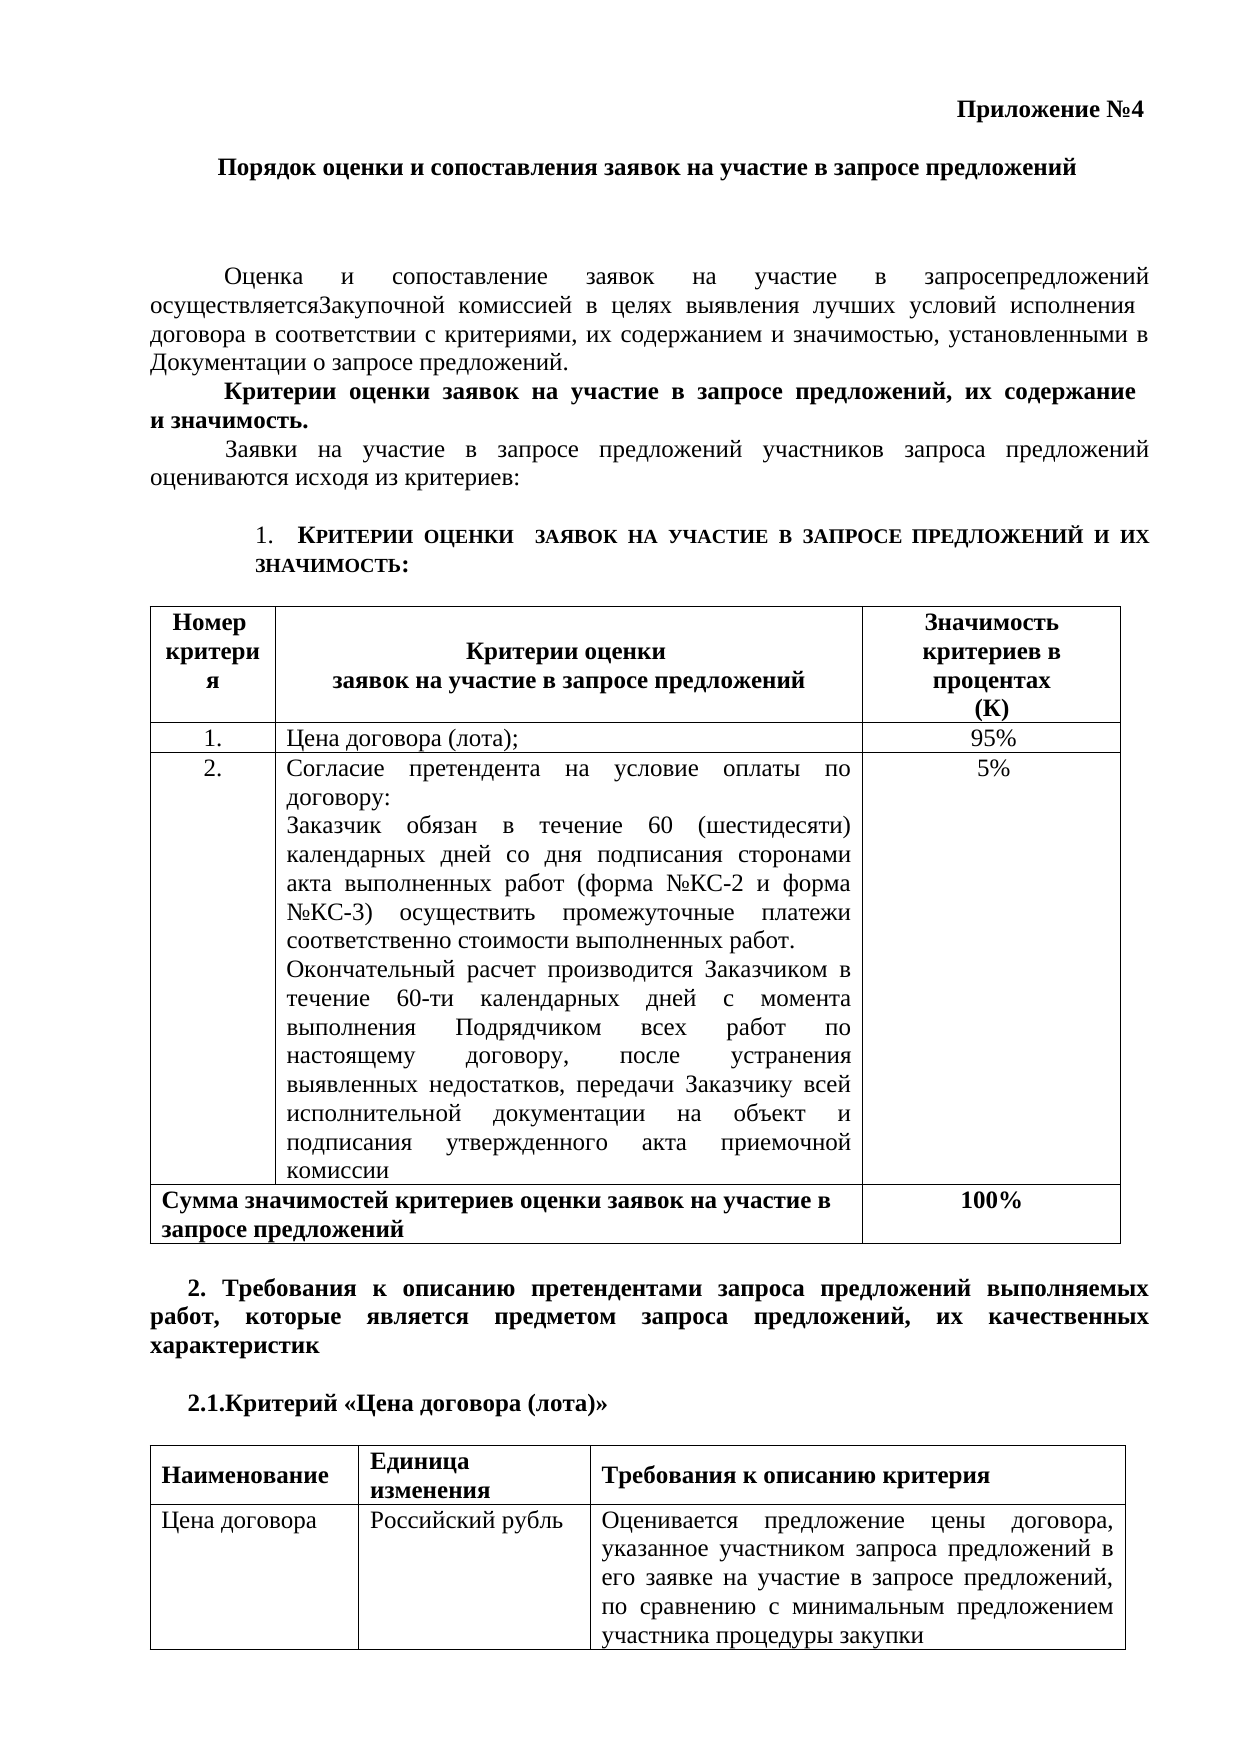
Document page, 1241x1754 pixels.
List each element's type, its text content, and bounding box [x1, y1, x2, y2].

list Критерии оценки заявок на участие в ЗАПРОСЕ ПРЕДЛОЖЕНИЙ и их значимость: [255, 520, 1150, 577]
text 2.1.Критерий «Цена договора (лота)» [187, 1388, 1150, 1416]
subtitle Заявки на участие в запросе предложений участников запроса предложений оцениваются исходя из критериев: [150, 434, 1150, 491]
table_cell 5% [863, 753, 1120, 1184]
table_header Значимость критериев в процентах (К) [863, 607, 1120, 722]
table_cell 2. [151, 753, 275, 1184]
text Критерии оценки заявок на участие в запросе предложений, их содержание и значимость. [150, 376, 1150, 434]
table_header Критерии оценки заявок на участие в запросе предложений [276, 607, 862, 722]
table_cell Цена договора (лота); [276, 723, 862, 752]
table_cell Сумма значимостей критериев оценки заявок на участие в запросе предложений [151, 1185, 862, 1243]
table_header Требования к описанию критерия [591, 1446, 1125, 1504]
text Приложение №4 [150, 94, 1144, 123]
table_cell 95% [863, 723, 1120, 752]
table_cell 1. [151, 723, 275, 752]
table_cell Согласие претендента на условие оплаты по договору: Заказчик обязан в течение 60 (шестидесяти) календарных дней со дня подписания сторонами акта выполненных работ (форма №КС-2 и форма №КС-3) осуществить промежуточные платежи соответственно стоимости выполненных работ. Окончательный расчет производится Заказчиком в течение 60-ти календарных дней с момента выполнения Подрядчиком всех работ по настоящему договору, после устранения выявленных недостатков, передачи Заказчику всей исполнительной документации на объект и подписания утвержденного акта приемочной комиссии [276, 753, 862, 1184]
text 2. Требования к описанию претендентами запроса предложений выполняемых работ, которые является предметом запроса предложений, их качественных характеристик [150, 1273, 1150, 1359]
table_header Номер критерия [151, 607, 275, 722]
table_cell Цена договора [151, 1505, 358, 1648]
text Оценка и сопоставление заявок на участие в запросепредложений осуществляетсяЗакупочной комиссией в целях выявления лучших условий исполнения договора в соответствии с критериями, их содержанием и значимостью, установленными в Документации о запросе предложений. [150, 261, 1150, 376]
table_header Наименование [151, 1446, 358, 1504]
table_cell 100% [863, 1185, 1120, 1243]
table_cell Оценивается предложение цены договора, указанное участником запроса предложений в его заявке на участие в запросе предложений, по сравнению с минимальным предложением участника процедуры закупки [591, 1505, 1125, 1648]
text Порядок оценки и сопоставления заявок на участие в запросе предложений [150, 152, 1144, 181]
table_header Единица изменения [359, 1446, 590, 1504]
table_cell Российский рубль [359, 1505, 590, 1648]
